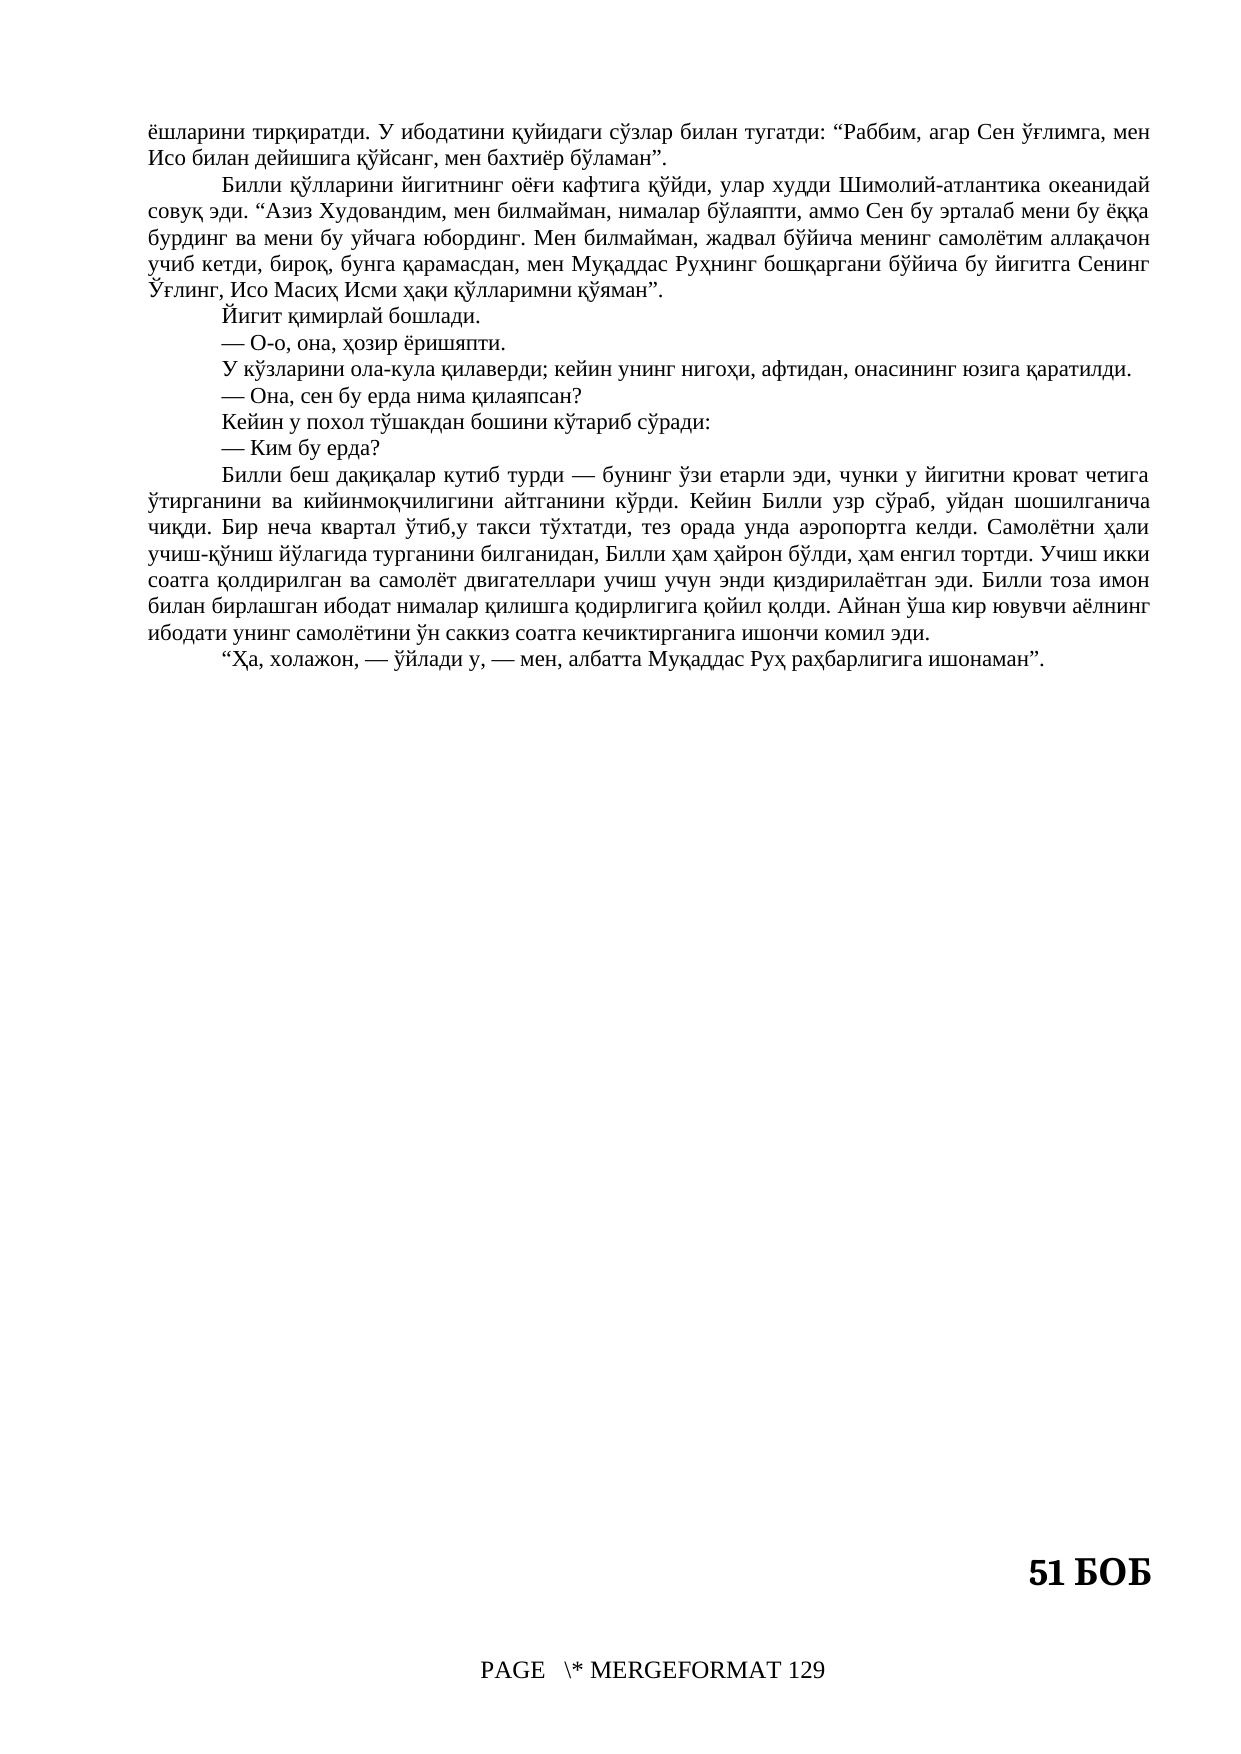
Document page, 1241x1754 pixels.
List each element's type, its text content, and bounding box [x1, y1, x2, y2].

text Кейин у похол тўшакдан бошини кўтариб сўради: [148, 408, 1152, 434]
text ― Ким бу ерда? [148, 434, 1152, 461]
text Билли беш дақиқалар кутиб турди ― бунинг ўзи етарли эди, чунки у йигитни кроват четига ўтирганини ва кийинмоқчилигини айтганини кўрди. Кейин Билли узр сўраб, уйдан шошилганича чиқди. Бир неча квартал ўтиб,у такси тўхтатди, тез орада унда аэропортга келди. Самолётни ҳали учиш-қўниш йўлагида турганини билганидан, Билли ҳам ҳайрон бўлди, ҳам енгил тортди. Учиш икки соатга қолдирилган ва самолёт двигателлари учиш учун энди қиздирилаётган эди. Билли тоза имон билан бирлашган ибодат нималар қилишга қодирлигига қойил қолди. Айнан ўша кир ювувчи аёлнинг ибодати унинг самолётини ўн саккиз соатга кечиктирганига ишончи комил эди. [148, 461, 1152, 645]
text ― Она, сен бу ерда нима қилаяпсан? [148, 382, 1152, 408]
text 51 БОБ [148, 1552, 1152, 1595]
text “Ҳа, холажон, ― ўйлади у, ― мен, албатта Муқаддас Руҳ раҳбарлигига ишонаман”. [148, 645, 1152, 672]
text Билли қўлларини йигитнинг оёғи кафтига қўйди, улар худди Шимолий-атлантика океанидай совуқ эди. “Азиз Худовандим, мен билмайман, нималар бўлаяпти, аммо Сен бу эрталаб мени бу ёққа бурдинг ва мени бу уйчага юбординг. Мен билмайман, жадвал бўйича менинг самолётим аллақачон учиб кетди, бироқ, бунга қарамасдан, мен Муқаддас Руҳнинг бошқаргани бўйича бу йигитга Сенинг Ўғлинг, Исо Масиҳ Исми ҳақи қўлларимни қўяман”. [148, 171, 1152, 303]
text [148, 118, 1152, 171]
text ― О-о, она, ҳозир ёришяпти. [148, 329, 1152, 355]
text Йигит қимирлай бошлади. [148, 303, 1152, 329]
text У кўзларини ола-кула қилаверди; кейин унинг нигоҳи, афтидан, онасининг юзига қаратилди. [148, 355, 1152, 382]
